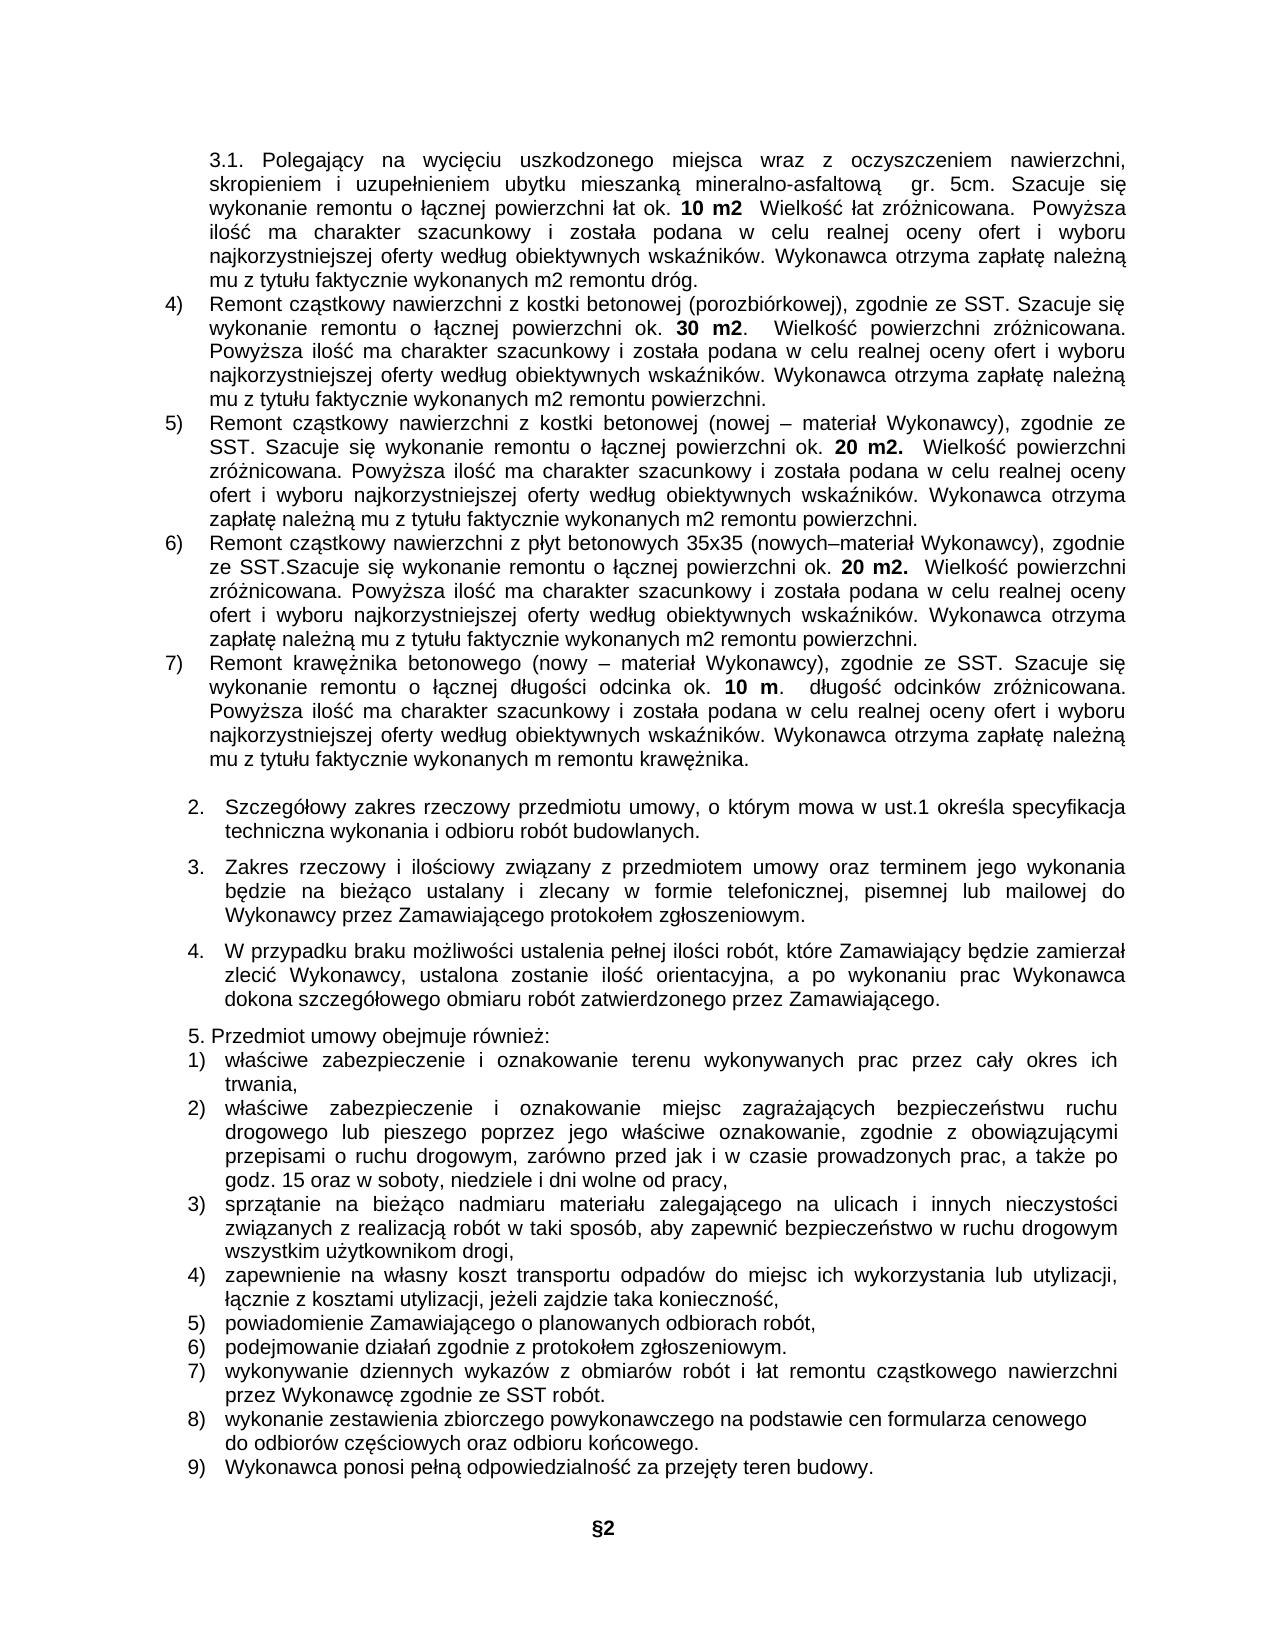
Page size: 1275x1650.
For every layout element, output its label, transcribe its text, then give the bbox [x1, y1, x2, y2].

list właściwe zabezpieczenie i oznakowanie miejsc zagrażających bezpieczeństwu ruchu drogowego lub pieszego poprzez jego właściwe oznakowanie, zgodnie z obowiązującymi przepisami o ruchu drogowym, zarówno przed jak i w czasie prowadzonych prac, a także po godz. 15 oraz w soboty, niedziele i dni wolne od pracy, [187, 1096, 1119, 1191]
list Zakres rzeczowy i ilościowy związany z przedmiotem umowy oraz terminem jego wykonania będzie na bieżąco ustalany i zlecany w formie telefonicznej, pisemnej lub mailowej do Wykonawcy przez Zamawiającego protokołem zgłoszeniowym. [187, 855, 1127, 927]
text §2 [150, 1516, 1056, 1539]
list Remont krawężnika betonowego (nowy – materiał Wykonawcy), zgodnie ze SST. Szacuje się wykonanie remontu o łącznej długości odcinka ok. 10 m. długość odcinków zróżnicowana. Powyższa ilość ma charakter szacunkowy i została podana w celu realnej oceny ofert i wyboru najkorzystniejszej oferty według obiektywnych wskaźników. Wykonawca otrzyma zapłatę należną mu z tytułu faktycznie wykonanych m remontu krawężnika. [165, 651, 1127, 771]
list zapewnienie na własny koszt transportu odpadów do miejsc ich wykorzystania lub utylizacji, łącznie z kosztami utylizacji, jeżeli zajdzie taka konieczność, [187, 1263, 1119, 1311]
text 5. Przedmiot umowy obejmuje również: [188, 1024, 1119, 1048]
list 3.1. Polegający na wycięciu uszkodzonego miejsca wraz z oczyszczeniem nawierzchni, skropieniem i uzupełnieniem ubytku mieszanką mineralno-asfaltową gr. 5cm. Szacuje się wykonanie remontu o łącznej powierzchni łat ok. 10 m2 Wielkość łat zróżnicowana. Powyższa ilość ma charakter szacunkowy i została podana w celu realnej oceny ofert i wyboru najkorzystniejszej oferty według obiektywnych wskaźników. Wykonawca otrzyma zapłatę należną mu z tytułu faktycznie wykonanych m2 remontu dróg. [209, 148, 1127, 291]
list powiadomienie Zamawiającego o planowanych odbiorach robót, [187, 1311, 1119, 1335]
list Remont cząstkowy nawierzchni z kostki betonowej (nowej – materiał Wykonawcy), zgodnie ze SST. Szacuje się wykonanie remontu o łącznej powierzchni ok. 20 m2. Wielkość powierzchni zróżnicowana. Powyższa ilość ma charakter szacunkowy i została podana w celu realnej oceny ofert i wyboru najkorzystniejszej oferty według obiektywnych wskaźników. Wykonawca otrzyma zapłatę należną mu z tytułu faktycznie wykonanych m2 remontu powierzchni. [165, 411, 1127, 531]
list sprzątanie na bieżąco nadmiaru materiału zalegającego na ulicach i innych nieczystości związanych z realizacją robót w taki sposób, aby zapewnić bezpieczeństwo w ruchu drogowym wszystkim użytkownikom drogi, [187, 1191, 1119, 1263]
list podejmowanie działań zgodnie z protokołem zgłoszeniowym. [187, 1335, 1119, 1359]
list Remont cząstkowy nawierzchni z płyt betonowych 35x35 (nowych–materiał Wykonawcy), zgodnie ze SST.Szacuje się wykonanie remontu o łącznej powierzchni ok. 20 m2. Wielkość powierzchni zróżnicowana. Powyższa ilość ma charakter szacunkowy i została podana w celu realnej oceny ofert i wyboru najkorzystniejszej oferty według obiektywnych wskaźników. Wykonawca otrzyma zapłatę należną mu z tytułu faktycznie wykonanych m2 remontu powierzchni. [165, 531, 1127, 651]
list Remont cząstkowy nawierzchni z kostki betonowej (porozbiórkowej), zgodnie ze SST. Szacuje się wykonanie remontu o łącznej powierzchni ok. 30 m2. Wielkość powierzchni zróżnicowana. Powyższa ilość ma charakter szacunkowy i została podana w celu realnej oceny ofert i wyboru najkorzystniejszej oferty według obiektywnych wskaźników. Wykonawca otrzyma zapłatę należną mu z tytułu faktycznie wykonanych m2 remontu powierzchni. [165, 291, 1127, 411]
list właściwe zabezpieczenie i oznakowanie terenu wykonywanych prac przez cały okres ich trwania, [187, 1048, 1119, 1096]
list wykonanie zestawienia zbiorczego powykonawczego na podstawie cen formularza cenowego [187, 1407, 1119, 1431]
list Szczegółowy zakres rzeczowy przedmiotu umowy, o którym mowa w ust.1 określa specyfikacja techniczna wykonania i odbioru robót budowlanych. [187, 794, 1127, 842]
text do odbiorów częściowych oraz odbioru końcowego. [225, 1431, 1119, 1455]
list Wykonawca ponosi pełną odpowiedzialność za przejęty teren budowy. [187, 1455, 1119, 1479]
list wykonywanie dziennych wykazów z obmiarów robót i łat remontu cząstkowego nawierzchni przez Wykonawcę zgodnie ze SST robót. [187, 1359, 1119, 1407]
list W przypadku braku możliwości ustalenia pełnej ilości robót, które Zamawiający będzie zamierzał zlecić Wykonawcy, ustalona zostanie ilość orientacyjna, a po wykonaniu prac Wykonawca dokona szczegółowego obmiaru robót zatwierdzonego przez Zamawiającego. [187, 939, 1127, 1011]
